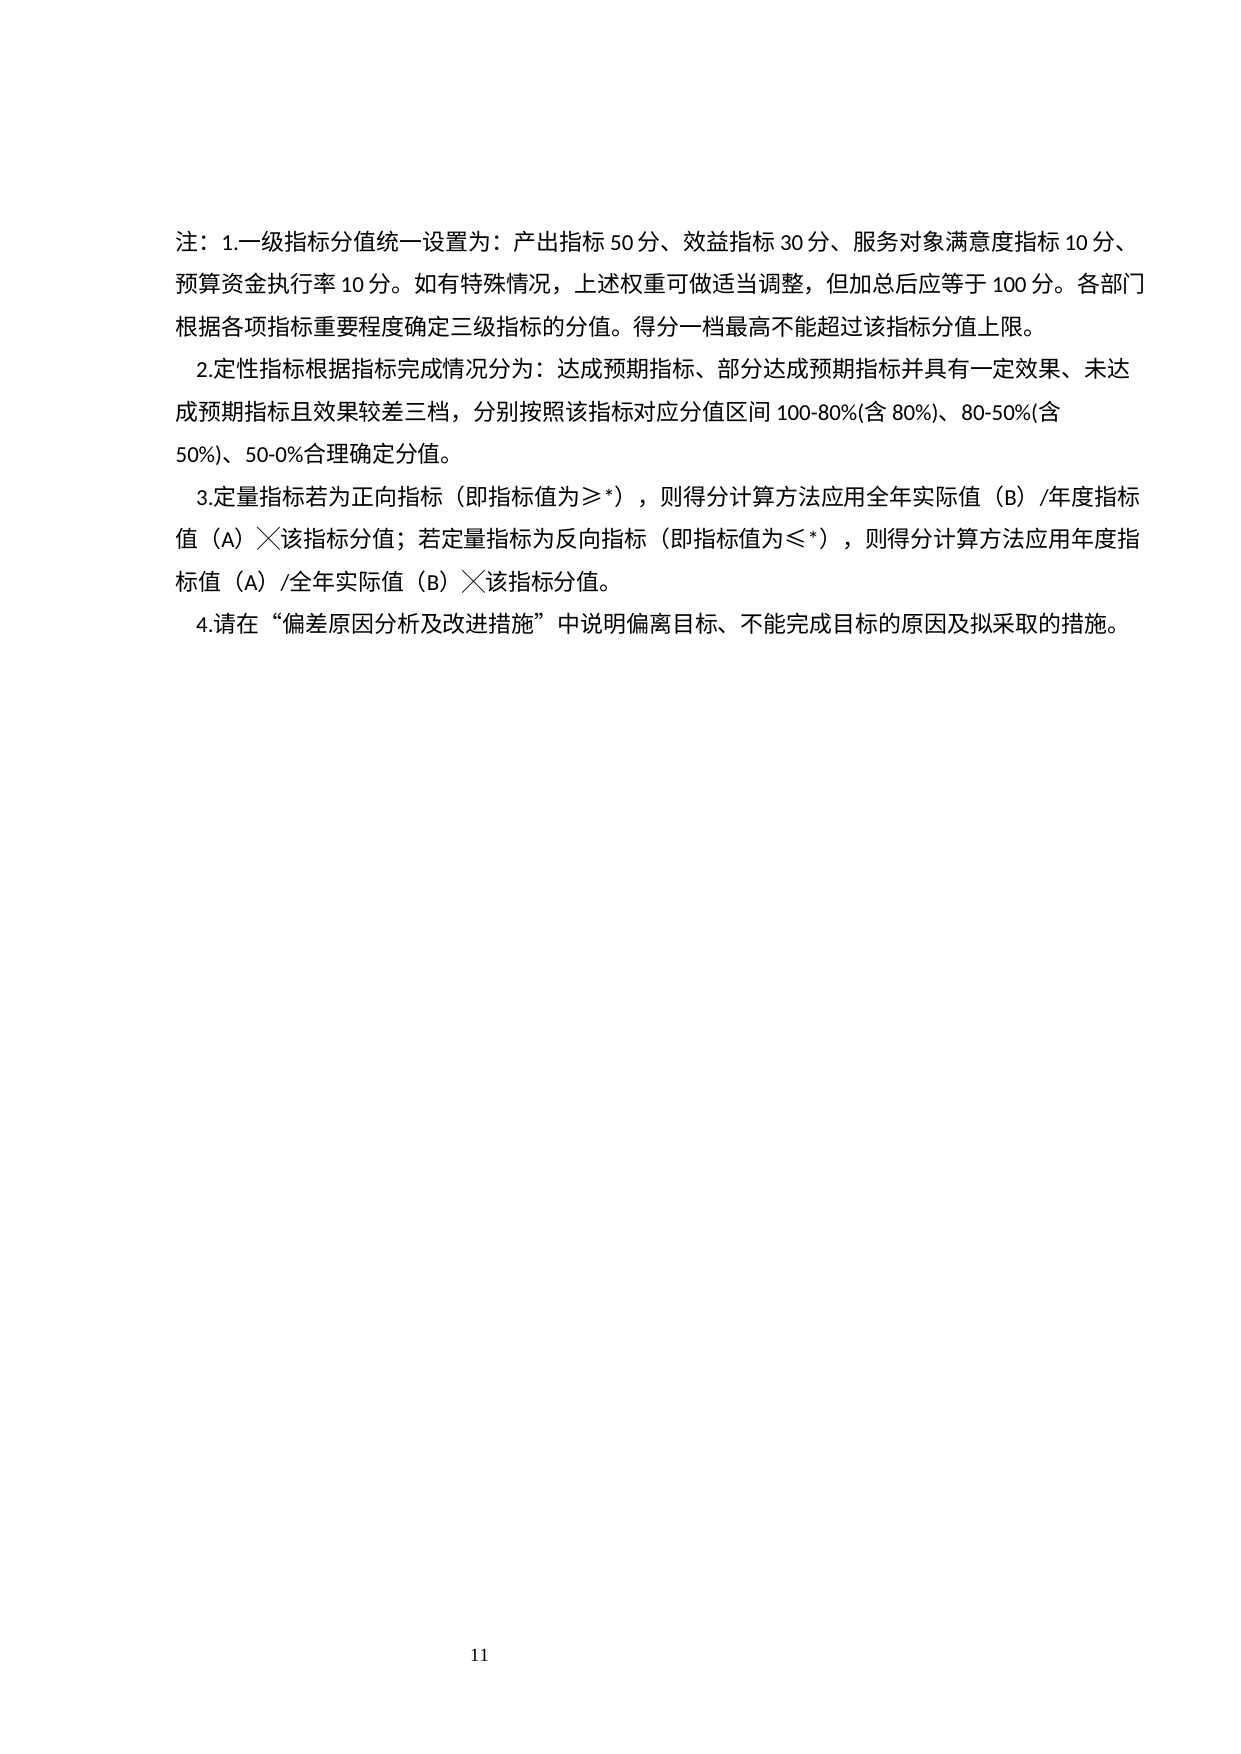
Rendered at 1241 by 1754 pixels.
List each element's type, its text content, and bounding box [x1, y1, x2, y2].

table_cell 3.定量指标若为正向指标（即指标值为≥*），则得分计算方法应用全年实际值（B）/年度指标值（A）╳该指标分值；若定量指标为反向指标（即指标值为≤*），则得分计算方法应用年度指标值（A）/全年实际值（B）╳该指标分值。 [164, 474, 1158, 602]
table_cell 4.请在“偏差原因分析及改进措施”中说明偏离目标、不能完成目标的原因及拟采取的措施。 [164, 602, 1158, 644]
table_header 注：1.一级指标分值统一设置为：产出指标50分、效益指标30分、服务对象满意度指标10分、预算资金执行率10分。如有特殊情况，上述权重可做适当调整，但加总后应等于100分。各部门根据各项指标重要程度确定三级指标的分值。得分一档最高不能超过该指标分值上限。 [164, 227, 1158, 347]
table_cell 2.定性指标根据指标完成情况分为：达成预期指标、部分达成预期指标并具有一定效果、未达成预期指标且效果较差三档，分别按照该指标对应分值区间100-80%(含80%)、80-50%(含50%)、50-0%合理确定分值。 [164, 347, 1158, 474]
